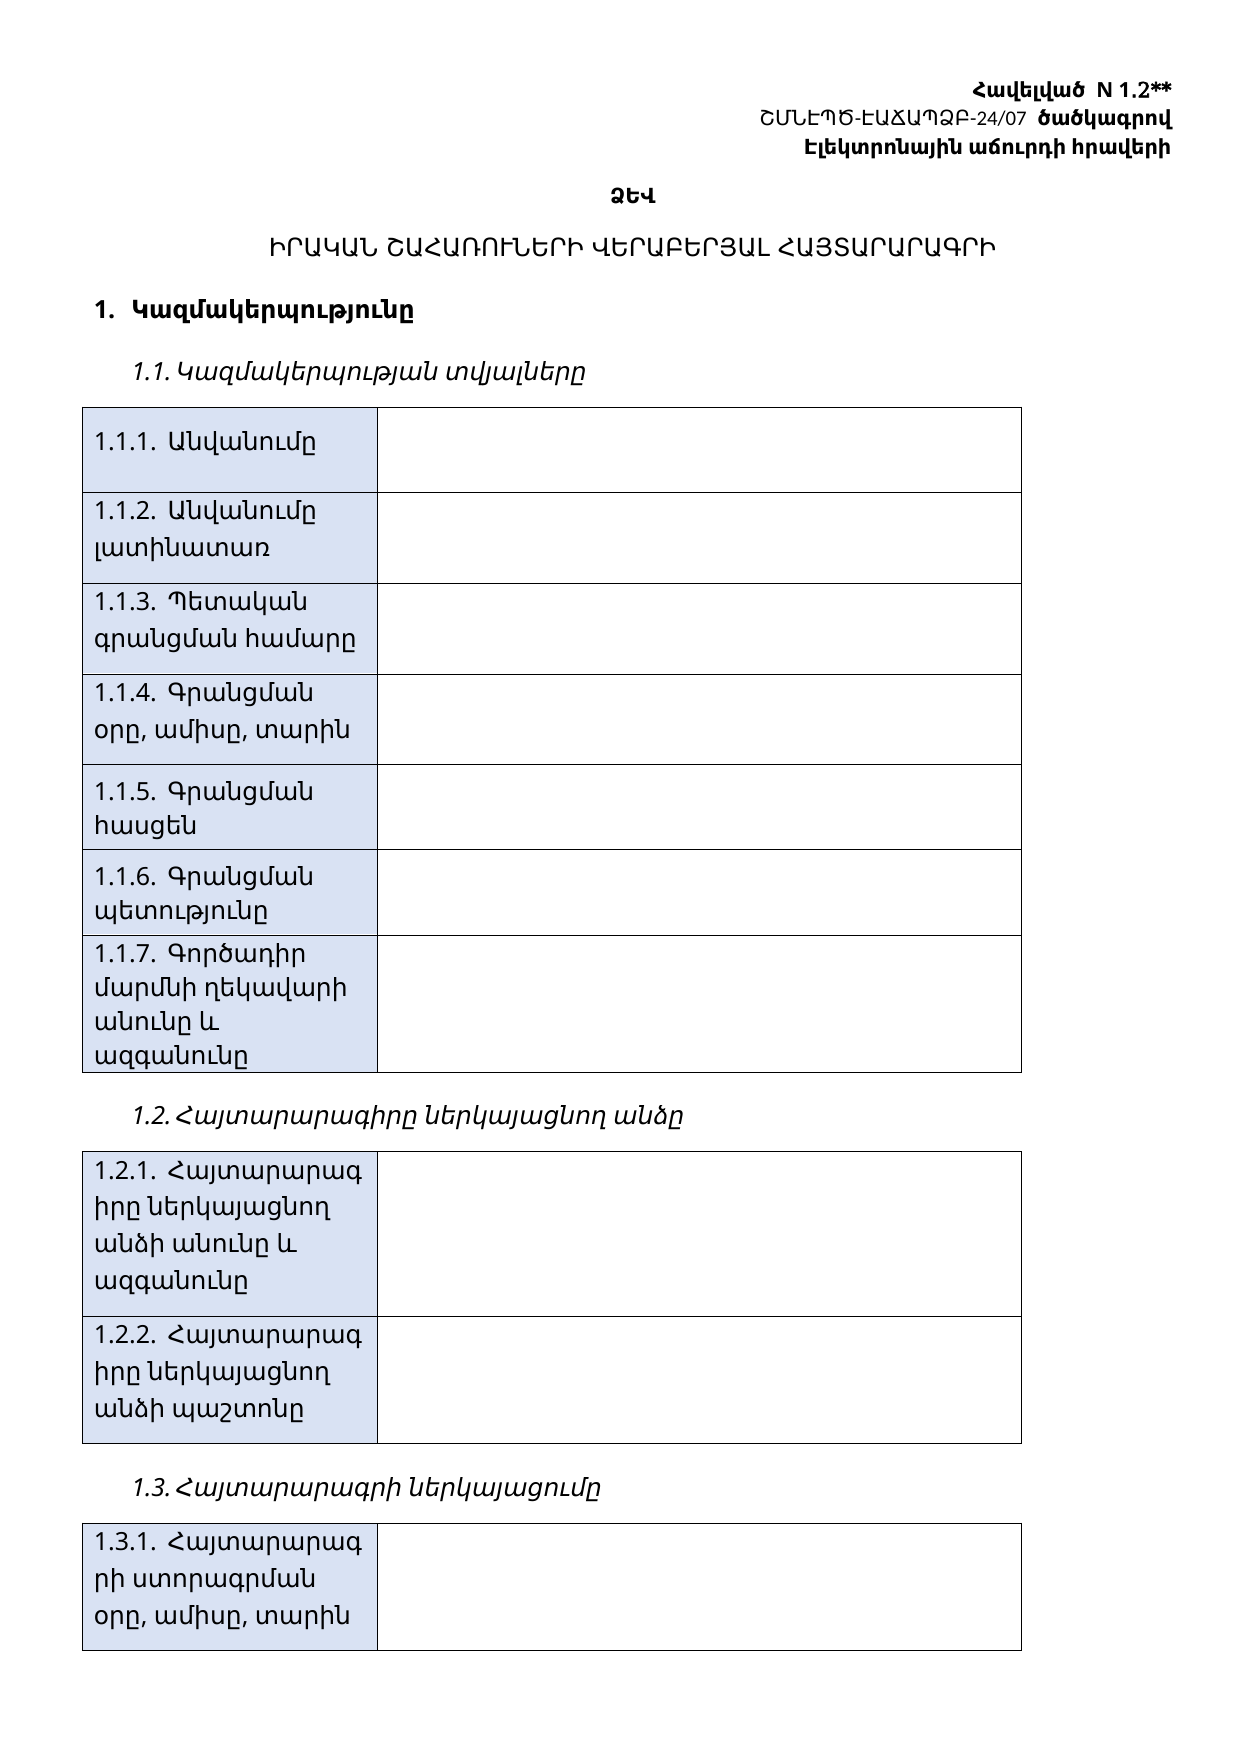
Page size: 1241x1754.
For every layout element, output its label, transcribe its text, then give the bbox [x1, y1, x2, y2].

text Հավելված N 1․2** [94, 75, 1171, 103]
table_cell Գործադիր մարմնի ղեկավարի անունը և ազգանունը [83, 936, 377, 1072]
table_header [378, 1524, 1021, 1650]
text Էլեկտրոնային աճուրդի հրավերի [94, 132, 1171, 160]
text ԻՐԱԿԱՆ ՇԱՀԱՌՈՒՆԵՐԻ ՎԵՐԱԲԵՐՅԱԼ ՀԱՅՏԱՐԱՐԱԳՐԻ [94, 233, 1171, 262]
table_header Հայտարարագրի ստորագրման օրը, ամիսը, տարին [83, 1524, 377, 1650]
table_cell [378, 493, 1021, 583]
text ՇՄՆԷՊԾ-ԷԱՃԱՊՁԲ-24/07 ծածկագրով [94, 103, 1171, 132]
text ՁԵՎ [94, 184, 1171, 209]
table_cell [378, 584, 1021, 673]
table_cell [378, 1317, 1021, 1443]
table_header [378, 408, 1021, 492]
table_cell [378, 936, 1021, 1072]
list Հայտարարագիրը ներկայացնող անձը [131, 1098, 1171, 1132]
list Կազմակերպության տվյալները [131, 353, 1171, 387]
table_cell Գրանցման հասցեն [83, 765, 377, 849]
table_header [378, 1152, 1021, 1316]
table_cell Հայտարարագիրը ներկայացնող անձի պաշտոնը [83, 1317, 377, 1443]
table_cell [378, 765, 1021, 849]
table_cell Անվանումը լատինատառ [83, 493, 377, 583]
table_cell [378, 850, 1021, 934]
list Կազմակերպությունը [94, 291, 1171, 326]
table_header Անվանումը [83, 408, 377, 492]
table_cell Գրանցման պետությունը [83, 850, 377, 934]
list Հայտարարագրի ներկայացումը [131, 1469, 1171, 1503]
table_cell Գրանցման օրը, ամիսը, տարին [83, 675, 377, 764]
table_cell Պետական գրանցման համարը [83, 584, 377, 673]
table_header Հայտարարագիրը ներկայացնող անձի անունը և ազգանունը [83, 1152, 377, 1316]
table_cell [378, 675, 1021, 764]
